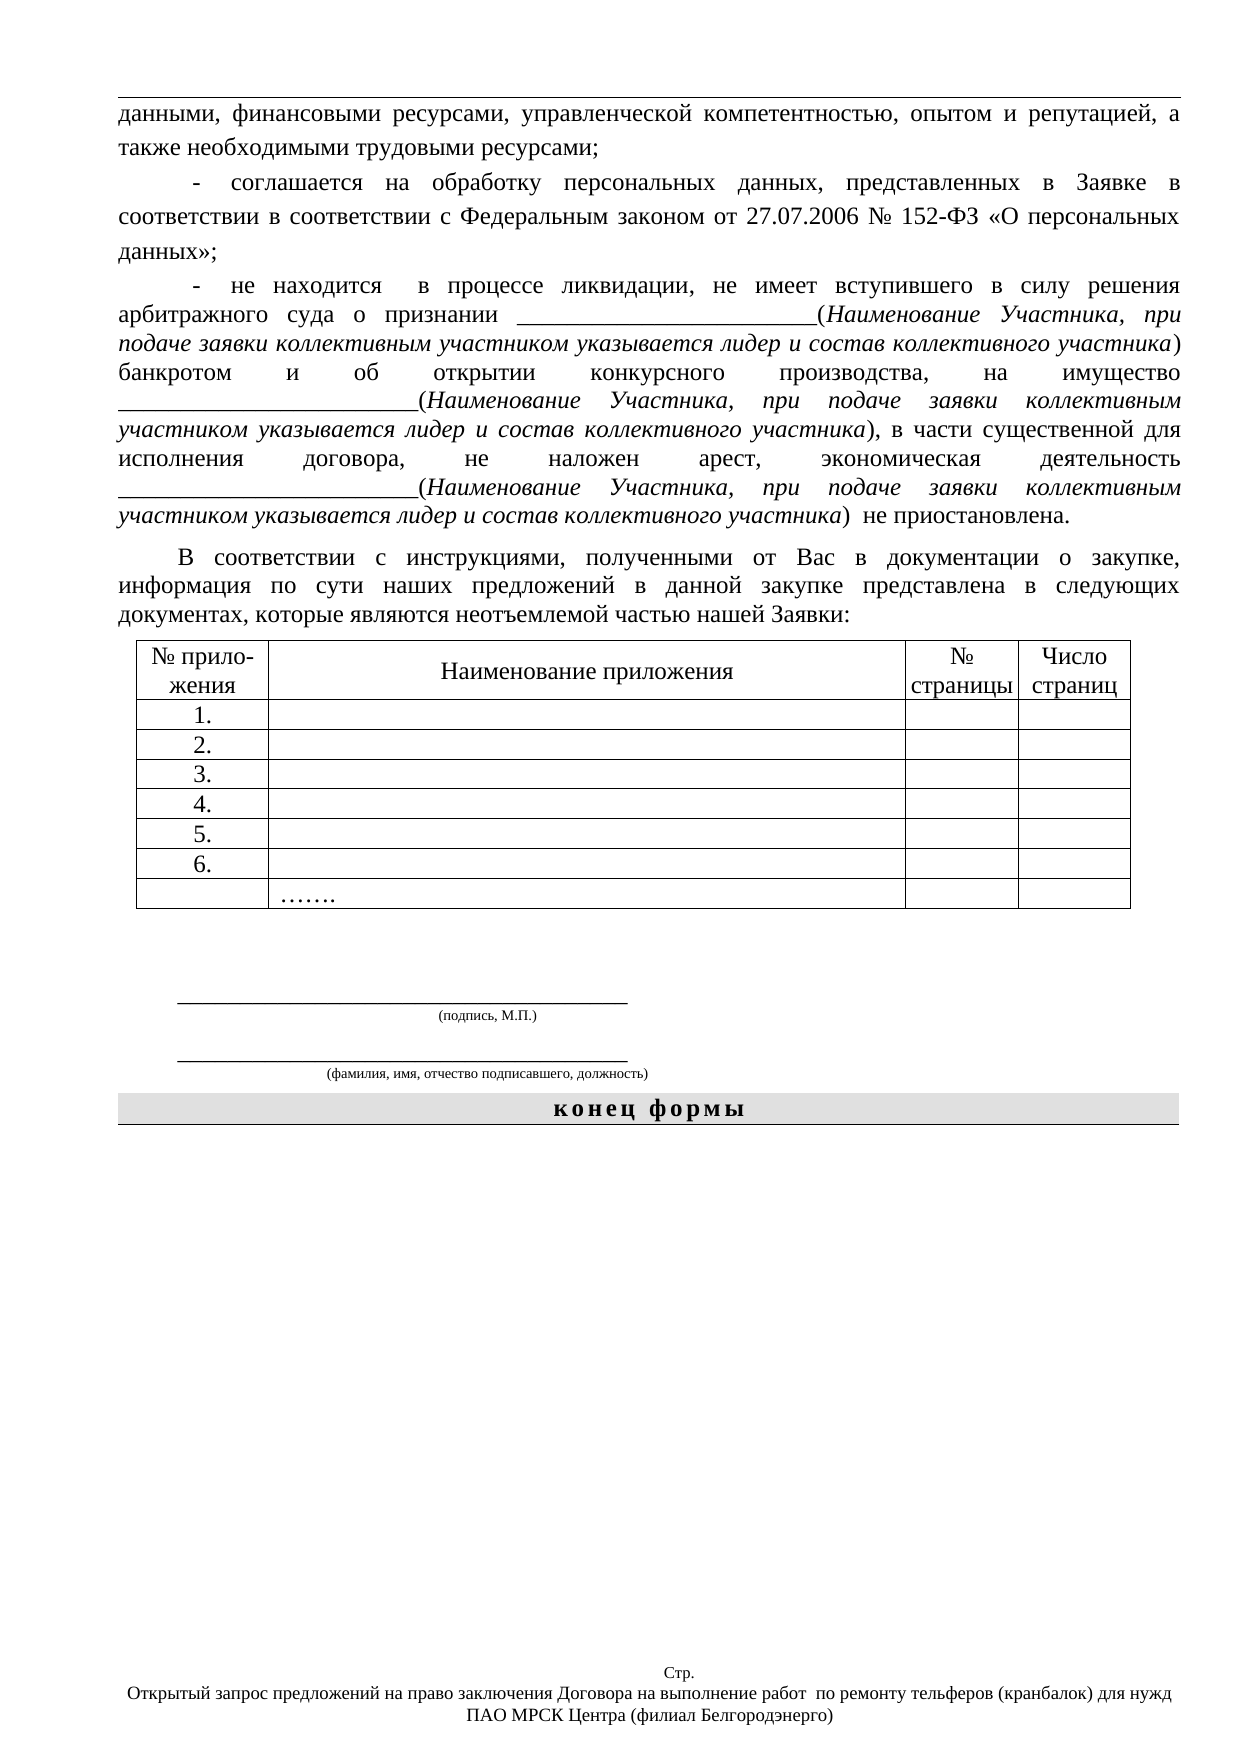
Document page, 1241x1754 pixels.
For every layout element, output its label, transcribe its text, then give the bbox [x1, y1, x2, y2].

table_cell [906, 879, 1018, 907]
table_cell [906, 730, 1018, 758]
table_cell [137, 879, 268, 907]
table_header № прило-жения [137, 641, 268, 699]
text В соответствии с инструкциями, полученными от Вас в документации о закупке, информация по сути наших предложений в данной закупке представлена в следующих документах, которые являются неотъемлемой частью нашей Заявки: [118, 542, 1181, 628]
table_cell [906, 849, 1018, 878]
table_cell [906, 760, 1018, 788]
table_cell [1019, 849, 1130, 878]
text ____________________________________ [118, 1036, 1181, 1065]
table_cell ……. [269, 879, 905, 907]
list соглашается на обработку персональных данных, представленных в Заявке в соответствии в соответствии с Федеральным законом от 27.07.2006 № 152-ФЗ «О персональных данных»; [118, 167, 1181, 265]
table_cell [1019, 700, 1130, 729]
table_cell [1019, 730, 1130, 758]
table_cell [1019, 760, 1130, 788]
list не находится в процессе ликвидации, не имеет вступившего в силу решения арбитражного суда о признании ________________________(Наименование Участника, при подаче заявки коллективным участником указывается лидер и состав коллективного участника) банкротом и об открытии конкурсного производства, на имущество ________________________(Наименование Участника, при подаче заявки коллективным участником указывается лидер и состав коллективного участника), в части существенной для исполнения договора, не наложен арест, экономическая деятельность ________________________(Наименование Участника, при подаче заявки коллективным участником указывается лидер и состав коллективного участника) не приостановлена. [118, 270, 1181, 529]
table_header Число страниц [1019, 641, 1130, 699]
table_cell 3. [137, 760, 268, 788]
text конец формы [118, 1093, 1179, 1124]
table_cell 2. [137, 730, 268, 758]
table_cell [1019, 789, 1130, 818]
table_header Наименование приложения [269, 641, 905, 699]
table_cell [269, 700, 905, 729]
table_cell 1. [137, 700, 268, 729]
text (фамилия, имя, отчество подписавшего, должность) [118, 1065, 797, 1093]
table_cell [1019, 819, 1130, 848]
table_cell 6. [137, 849, 268, 878]
table_cell [269, 789, 905, 818]
table_cell [906, 700, 1018, 729]
table_cell [906, 819, 1018, 848]
table_cell [906, 789, 1018, 818]
table_cell 4. [137, 789, 268, 818]
table_cell [269, 849, 905, 878]
table_cell [269, 760, 905, 788]
table_cell [269, 819, 905, 848]
table_cell [1019, 879, 1130, 907]
text (подпись, М.П.) [118, 1007, 797, 1036]
table_cell [269, 730, 905, 758]
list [118, 98, 1181, 161]
table_header № страницы [906, 641, 1018, 699]
table_cell 5. [137, 819, 268, 848]
text ____________________________________ [118, 978, 1181, 1007]
